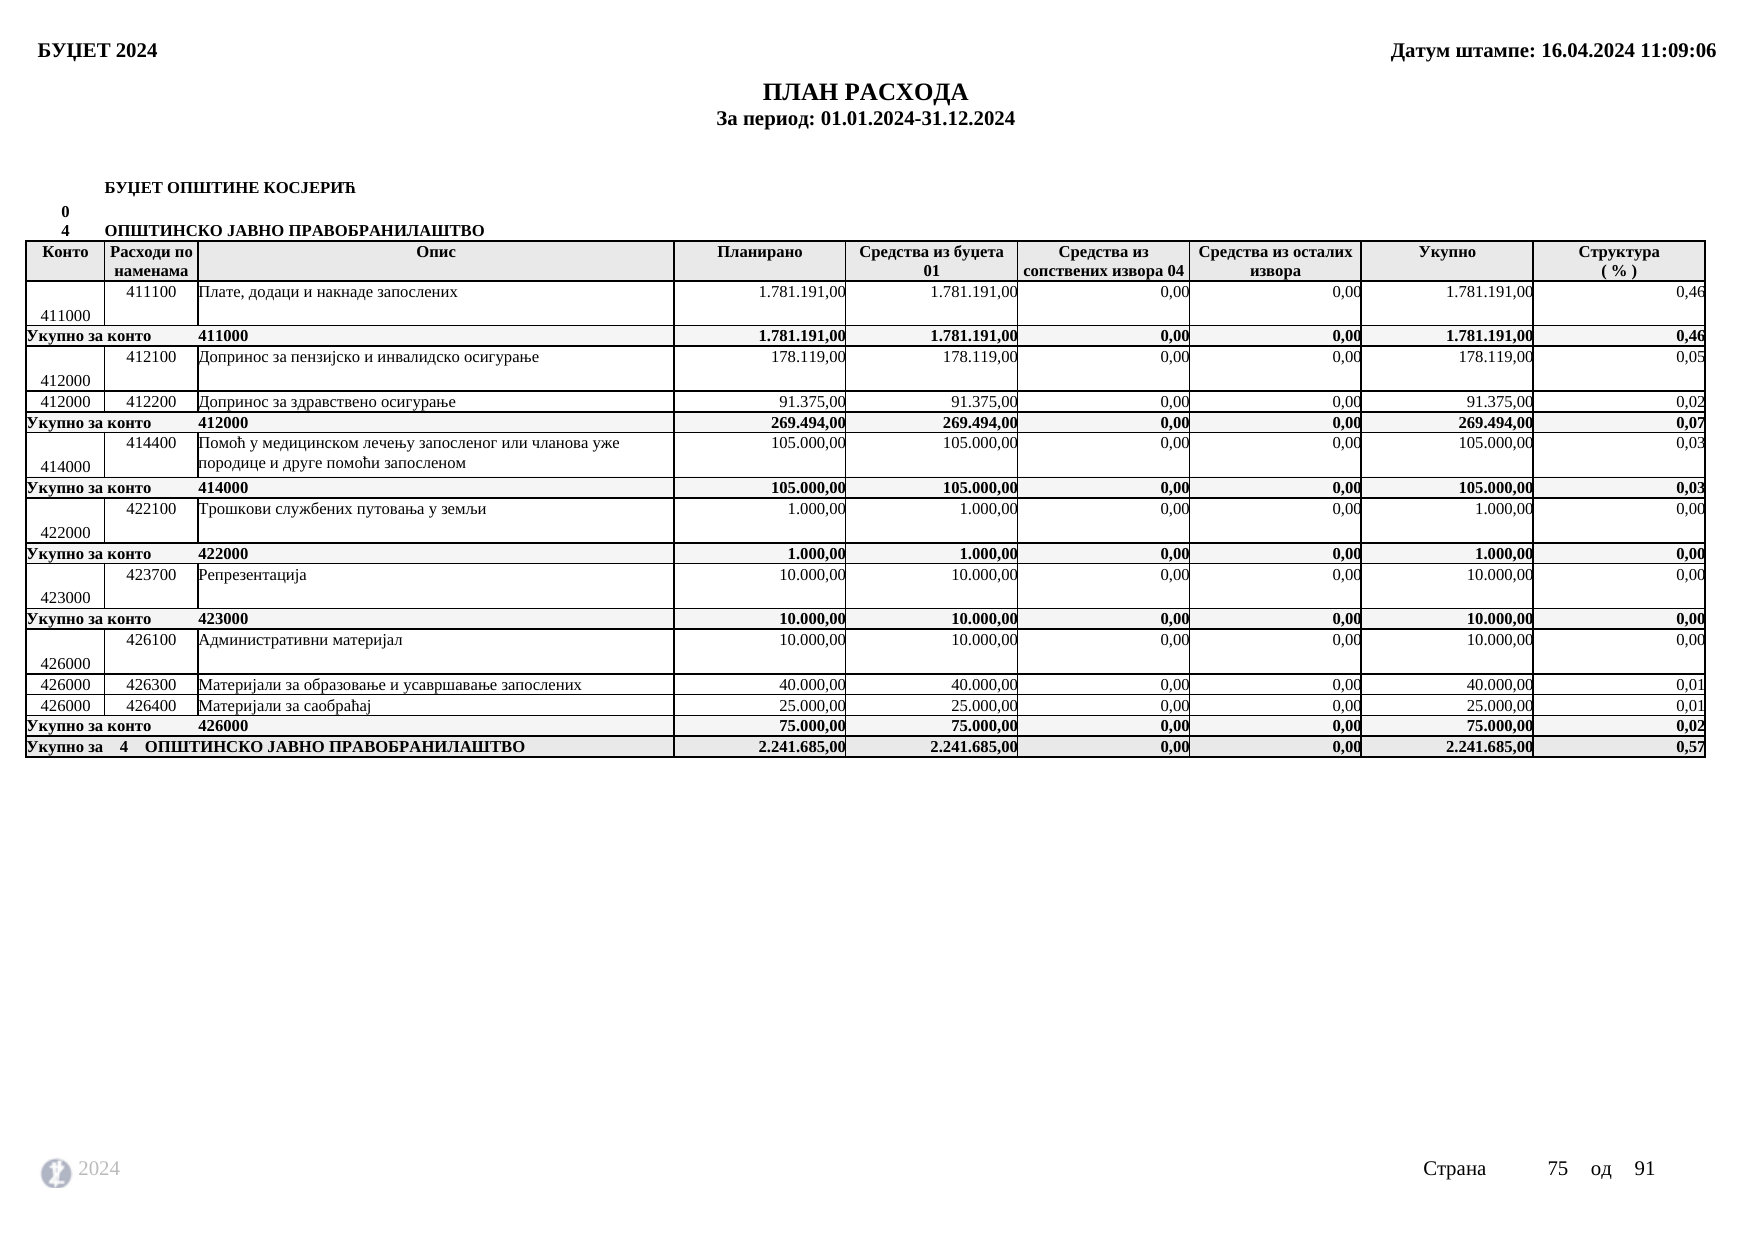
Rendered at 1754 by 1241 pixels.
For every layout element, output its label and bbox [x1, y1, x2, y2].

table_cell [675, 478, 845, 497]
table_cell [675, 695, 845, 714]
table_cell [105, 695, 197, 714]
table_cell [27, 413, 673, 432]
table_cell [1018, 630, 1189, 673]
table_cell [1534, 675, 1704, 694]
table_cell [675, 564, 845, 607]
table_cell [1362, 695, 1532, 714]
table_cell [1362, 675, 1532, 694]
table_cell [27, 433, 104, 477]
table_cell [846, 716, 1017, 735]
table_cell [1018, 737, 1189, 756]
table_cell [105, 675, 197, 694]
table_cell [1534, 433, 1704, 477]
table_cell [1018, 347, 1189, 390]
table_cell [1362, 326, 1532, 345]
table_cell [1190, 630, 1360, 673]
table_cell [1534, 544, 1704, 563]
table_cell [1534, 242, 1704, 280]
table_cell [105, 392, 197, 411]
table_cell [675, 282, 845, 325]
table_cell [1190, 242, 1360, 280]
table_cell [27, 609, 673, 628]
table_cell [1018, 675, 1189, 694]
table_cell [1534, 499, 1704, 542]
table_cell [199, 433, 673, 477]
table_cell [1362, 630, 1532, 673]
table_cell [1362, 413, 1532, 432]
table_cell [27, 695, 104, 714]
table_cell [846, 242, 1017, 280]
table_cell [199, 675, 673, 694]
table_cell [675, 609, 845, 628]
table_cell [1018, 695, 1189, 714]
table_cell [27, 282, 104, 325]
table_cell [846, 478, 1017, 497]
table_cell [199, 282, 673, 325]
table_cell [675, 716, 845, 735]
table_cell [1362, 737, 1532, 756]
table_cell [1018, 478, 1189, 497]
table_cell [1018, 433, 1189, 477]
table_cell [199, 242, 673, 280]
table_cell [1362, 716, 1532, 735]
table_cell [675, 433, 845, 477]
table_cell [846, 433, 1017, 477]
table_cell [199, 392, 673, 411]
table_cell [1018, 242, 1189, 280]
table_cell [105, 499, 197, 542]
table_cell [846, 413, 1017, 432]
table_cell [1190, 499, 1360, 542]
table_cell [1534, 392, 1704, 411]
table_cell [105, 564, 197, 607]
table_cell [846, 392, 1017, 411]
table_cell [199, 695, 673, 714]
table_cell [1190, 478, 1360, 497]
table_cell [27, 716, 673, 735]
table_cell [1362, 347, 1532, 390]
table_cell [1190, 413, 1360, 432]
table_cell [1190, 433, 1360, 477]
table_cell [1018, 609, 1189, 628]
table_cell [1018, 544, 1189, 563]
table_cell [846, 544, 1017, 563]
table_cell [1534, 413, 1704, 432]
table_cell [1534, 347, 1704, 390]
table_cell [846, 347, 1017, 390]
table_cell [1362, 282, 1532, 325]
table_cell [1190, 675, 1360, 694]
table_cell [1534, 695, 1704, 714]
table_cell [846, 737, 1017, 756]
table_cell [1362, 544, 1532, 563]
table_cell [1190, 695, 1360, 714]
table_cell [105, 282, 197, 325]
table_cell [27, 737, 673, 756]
picture [37, 1155, 75, 1188]
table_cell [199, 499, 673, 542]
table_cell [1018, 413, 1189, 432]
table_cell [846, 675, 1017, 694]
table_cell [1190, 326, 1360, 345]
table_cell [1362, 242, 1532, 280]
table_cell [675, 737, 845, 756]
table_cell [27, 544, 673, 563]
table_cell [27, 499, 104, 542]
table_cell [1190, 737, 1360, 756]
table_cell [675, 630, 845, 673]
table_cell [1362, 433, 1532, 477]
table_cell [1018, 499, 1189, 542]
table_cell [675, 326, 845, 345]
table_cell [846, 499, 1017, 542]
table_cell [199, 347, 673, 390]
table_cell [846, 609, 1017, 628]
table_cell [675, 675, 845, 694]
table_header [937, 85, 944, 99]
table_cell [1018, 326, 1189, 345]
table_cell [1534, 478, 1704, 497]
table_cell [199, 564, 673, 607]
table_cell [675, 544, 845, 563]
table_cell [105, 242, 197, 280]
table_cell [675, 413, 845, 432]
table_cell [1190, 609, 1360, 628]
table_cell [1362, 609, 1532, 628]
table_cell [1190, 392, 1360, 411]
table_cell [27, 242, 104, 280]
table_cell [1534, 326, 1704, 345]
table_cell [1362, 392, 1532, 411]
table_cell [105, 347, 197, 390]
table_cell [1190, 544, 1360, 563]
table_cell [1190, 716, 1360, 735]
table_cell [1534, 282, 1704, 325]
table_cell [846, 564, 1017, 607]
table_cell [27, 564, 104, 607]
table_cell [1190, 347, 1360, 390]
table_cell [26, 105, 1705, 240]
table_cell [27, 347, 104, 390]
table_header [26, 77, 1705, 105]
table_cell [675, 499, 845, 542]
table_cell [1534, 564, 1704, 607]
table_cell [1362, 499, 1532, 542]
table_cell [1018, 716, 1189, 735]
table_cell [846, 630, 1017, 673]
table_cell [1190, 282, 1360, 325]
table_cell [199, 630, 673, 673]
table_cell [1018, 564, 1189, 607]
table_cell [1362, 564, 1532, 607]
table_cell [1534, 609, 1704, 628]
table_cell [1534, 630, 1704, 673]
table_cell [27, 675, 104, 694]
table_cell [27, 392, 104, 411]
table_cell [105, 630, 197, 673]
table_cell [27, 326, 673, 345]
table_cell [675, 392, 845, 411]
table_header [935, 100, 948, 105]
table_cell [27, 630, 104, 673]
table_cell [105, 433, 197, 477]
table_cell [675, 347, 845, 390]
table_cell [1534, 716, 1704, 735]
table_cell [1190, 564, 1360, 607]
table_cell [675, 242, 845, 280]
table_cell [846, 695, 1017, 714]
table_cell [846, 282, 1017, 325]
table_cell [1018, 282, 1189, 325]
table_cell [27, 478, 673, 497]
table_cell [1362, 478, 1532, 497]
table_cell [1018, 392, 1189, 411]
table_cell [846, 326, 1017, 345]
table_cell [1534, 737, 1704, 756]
